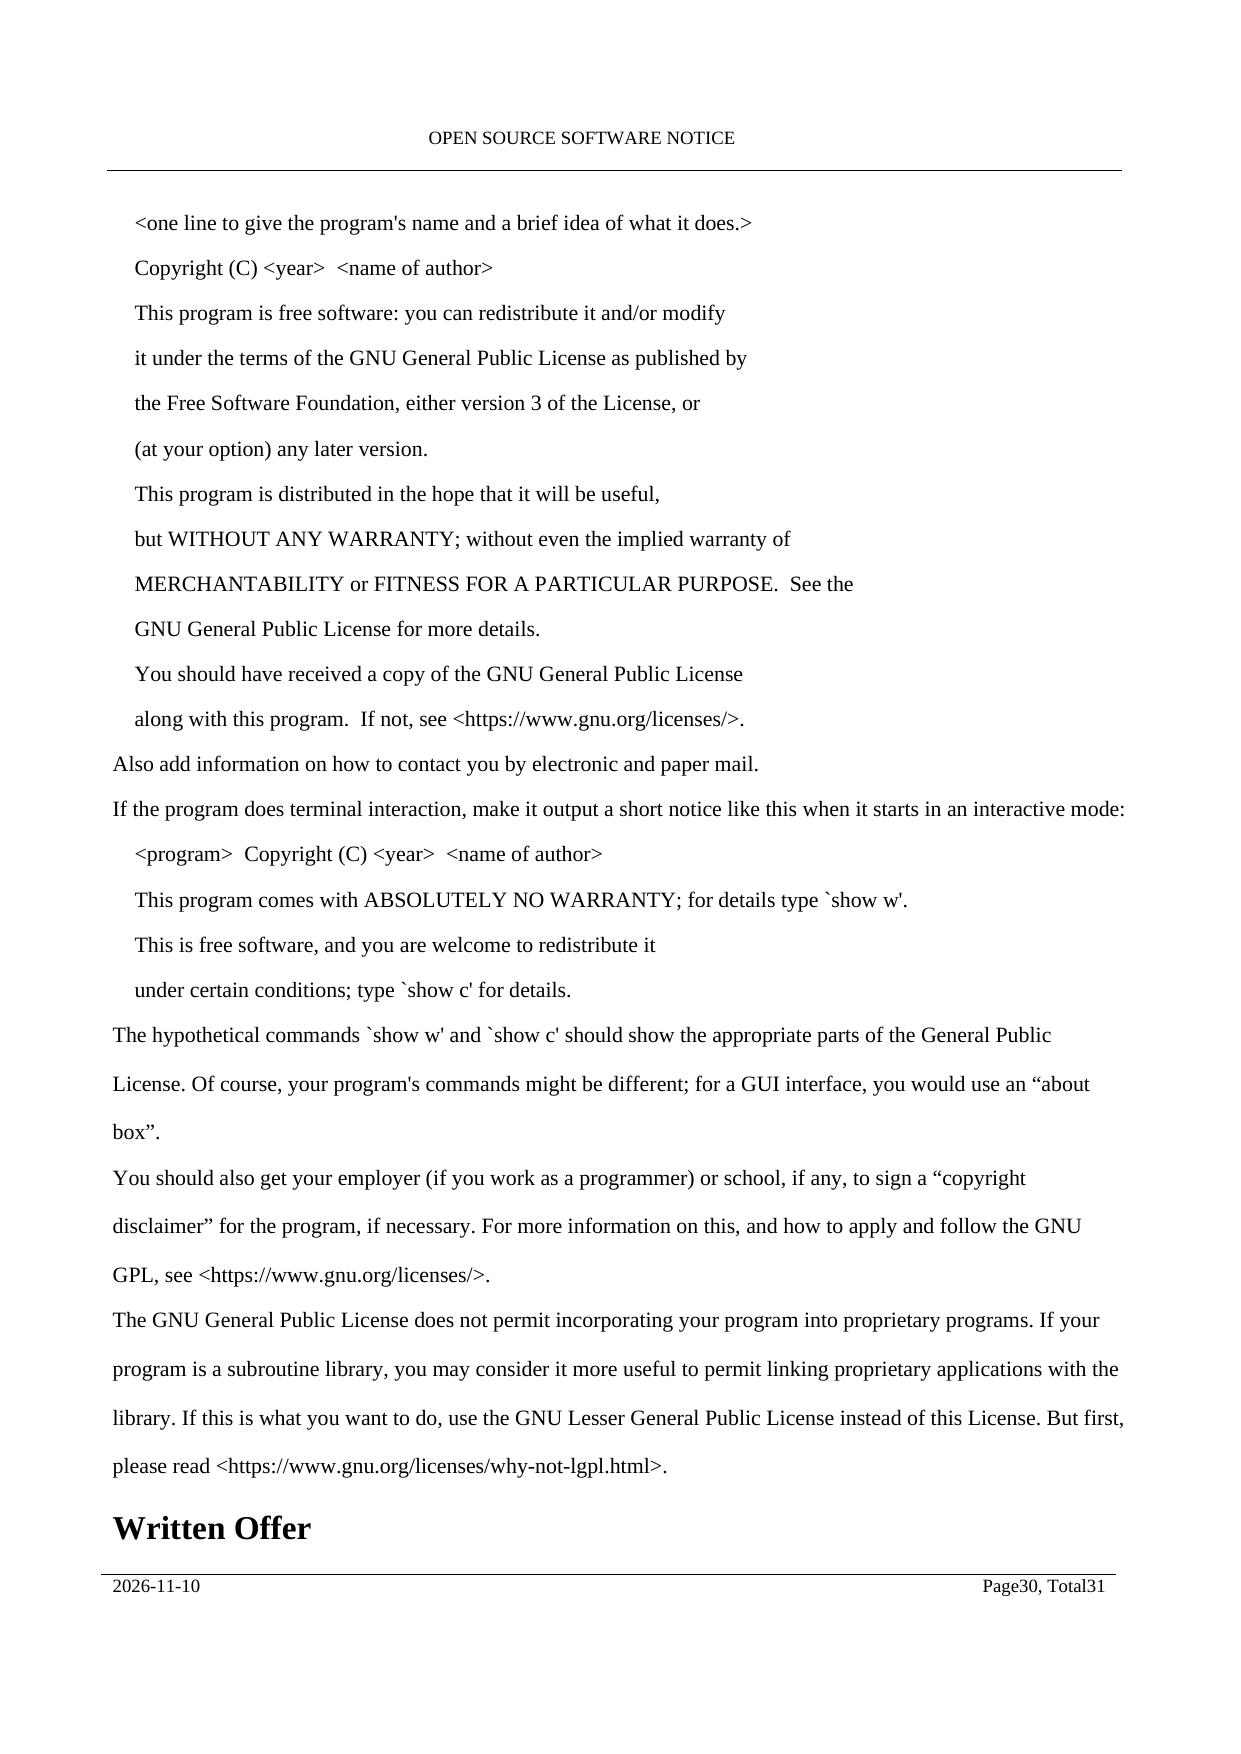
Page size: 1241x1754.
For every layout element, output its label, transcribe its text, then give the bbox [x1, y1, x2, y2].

text Also add information on how to contact you by electronic and paper mail. [112, 748, 1128, 780]
text The GNU General Public License does not permit incorporating your program into proprietary programs. If your program is a subroutine library, you may consider it more useful to permit linking proprietary applications with the library. If this is what you want to do, use the GNU Lesser General Public License instead of this License. But first, please read <https://www.gnu.org/licenses/why-not-lgpl.html>. [112, 1303, 1128, 1482]
text but WITHOUT ANY WARRANTY; without even the implied warranty of [112, 522, 1128, 554]
text along with this program. If not, see <https://www.gnu.org/licenses/>. [112, 702, 1128, 735]
text MERCHANTABILITY or FITNESS FOR A PARTICULAR PURPOSE. See the [112, 567, 1128, 600]
text This program is distributed in the hope that it will be useful, [112, 477, 1128, 509]
text the Free Software Foundation, either version 3 of the License, or [112, 387, 1128, 419]
text You should have received a copy of the GNU General Public License [112, 657, 1128, 690]
text If the program does terminal interaction, make it output a short notice like this when it starts in an interactive mode: [112, 793, 1128, 825]
text This program is free software: you can redistribute it and/or modify [112, 297, 1128, 329]
text The hypothetical commands `show w' and `show c' should show the appropriate parts of the General Public License. Of course, your program's commands might be different; for a GUI interface, you would use an “about box”. [112, 1018, 1128, 1148]
text it under the terms of the GNU General Public License as published by [112, 342, 1128, 374]
text Copyright (C) <year> <name of author> [112, 251, 1128, 284]
text You should also get your employer (if you work as a programmer) or school, if any, to sign a “copyright disclaimer” for the program, if necessary. For more information on this, and how to apply and follow the GNU GPL, see <https://www.gnu.org/licenses/>. [112, 1161, 1128, 1291]
text (at your option) any later version. [112, 432, 1128, 464]
text This is free software, and you are welcome to redistribute it [112, 928, 1128, 961]
text Written Offer [112, 1495, 1128, 1560]
text GNU General Public License for more details. [112, 612, 1128, 645]
text <program> Copyright (C) <year> <name of author> [112, 838, 1128, 870]
text This program comes with ABSOLUTELY NO WARRANTY; for details type `show w'. [112, 883, 1128, 915]
text <one line to give the program's name and a brief idea of what it does.> [112, 206, 1128, 239]
text under certain conditions; type `show c' for details. [112, 973, 1128, 1006]
